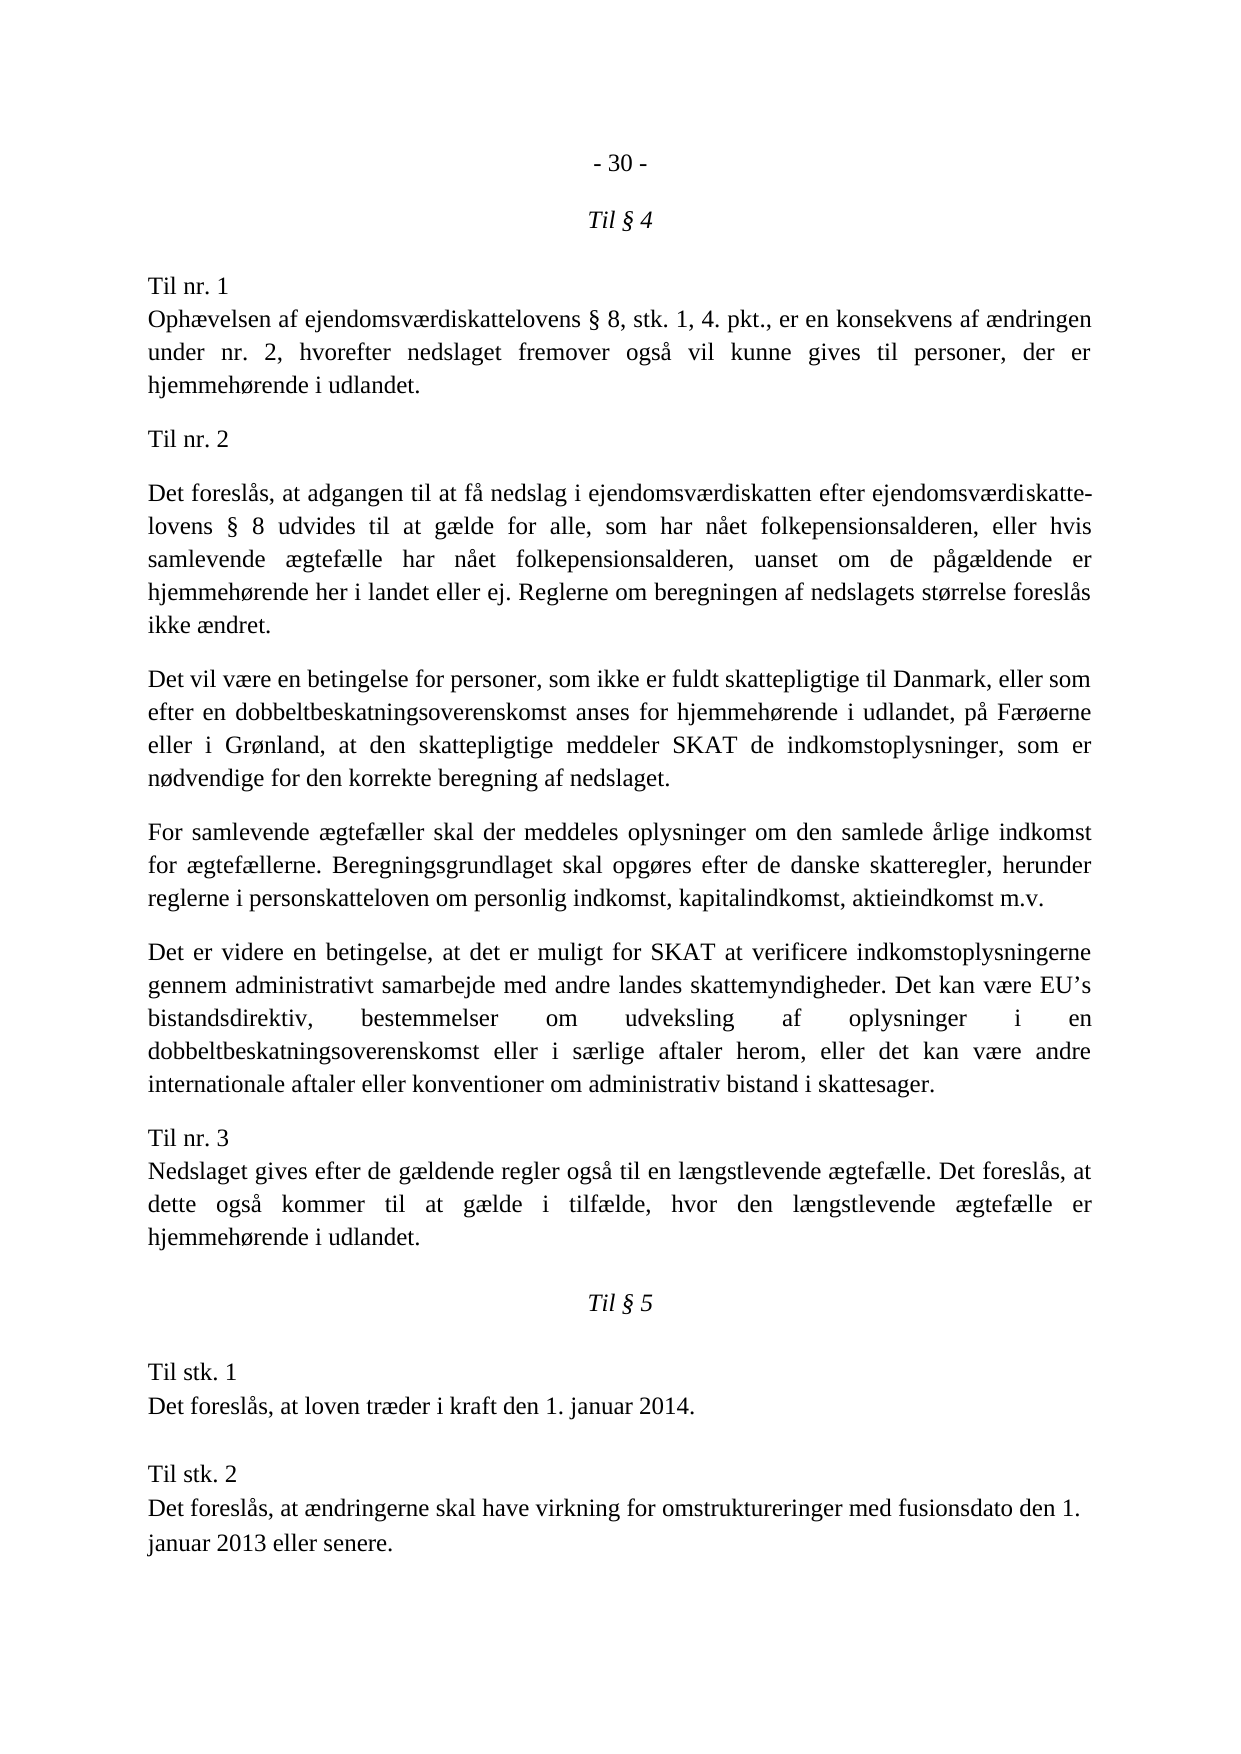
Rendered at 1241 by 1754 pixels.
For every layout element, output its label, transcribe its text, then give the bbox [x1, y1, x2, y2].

text Det foreslås, at loven træder i kraft den 1. januar 2014. [148, 1391, 1092, 1420]
text Til stk. 1 [148, 1357, 1092, 1386]
text Det foreslås, at adgangen til at få nedslag i ejendomsværdiskatten efter ejendomsværdiskattelovens § 8 udvides til at gælde for alle, som har nået folkepensionsalderen, eller hvis samlevende ægtefælle har nået folkepensionsalderen, uanset om de pågældende er hjemmehørende her i landet eller ej. Reglerne om beregningen af nedslagets størrelse foreslås ikke ændret. [148, 478, 1092, 639]
text Det foreslås, at ændringerne skal have virkning for omstruktureringer med fusionsdato den 1. januar 2013 eller senere. [148, 1493, 1092, 1556]
text Til stk. 2 [148, 1459, 1092, 1487]
text Til § 4 [148, 205, 1092, 234]
text For samlevende ægtefæller skal der meddeles oplysninger om den samlede årlige indkomst for ægtefællerne. Beregningsgrundlaget skal opgøres efter de danske skatteregler, herunder reglerne i personskatteloven om personlig indkomst, kapitalindkomst, aktieindkomst m.v. [148, 817, 1092, 912]
subtitle Til § 5 [148, 1288, 1092, 1317]
text Det vil være en betingelse for personer, som ikke er fuldt skattepligtige til Danmark, eller som efter en dobbeltbeskatningsoverenskomst anses for hjemmehørende i udlandet, på Færøerne eller i Grønland, at den skattepligtige meddeler SKAT de indkomstoplysninger, som er nødvendige for den korrekte beregning af nedslaget. [148, 664, 1092, 792]
text Til nr. 2 [148, 424, 1092, 453]
text Til nr. 1 [148, 271, 1092, 300]
text Til nr. 3 [148, 1123, 1092, 1151]
text Nedslaget gives efter de gældende regler også til en længstlevende ægtefælle. Det foreslås, at dette også kommer til at gælde i tilfælde, hvor den længstlevende ægtefælle er hjemmehørende i udlandet. [148, 1156, 1092, 1251]
text Ophævelsen af ejendomsværdiskattelovens § 8, stk. 1, 4. pkt., er en konsekvens af ændringen under nr. 2, hvorefter nedslaget fremover også vil kunne gives til personer, der er hjemmehørende i udlandet. [148, 304, 1092, 399]
text Det er videre en betingelse, at det er muligt for SKAT at verificere indkomstoplysningerne gennem administrativt samarbejde med andre landes skattemyndigheder. Det kan være EU’s bistandsdirektiv, bestemmelser om udveksling af oplysninger i en dobbeltbeskatningsoverenskomst eller i særlige aftaler herom, eller det kan være andre internationale aftaler eller konventioner om administrativ bistand i skattesager. [148, 937, 1092, 1098]
